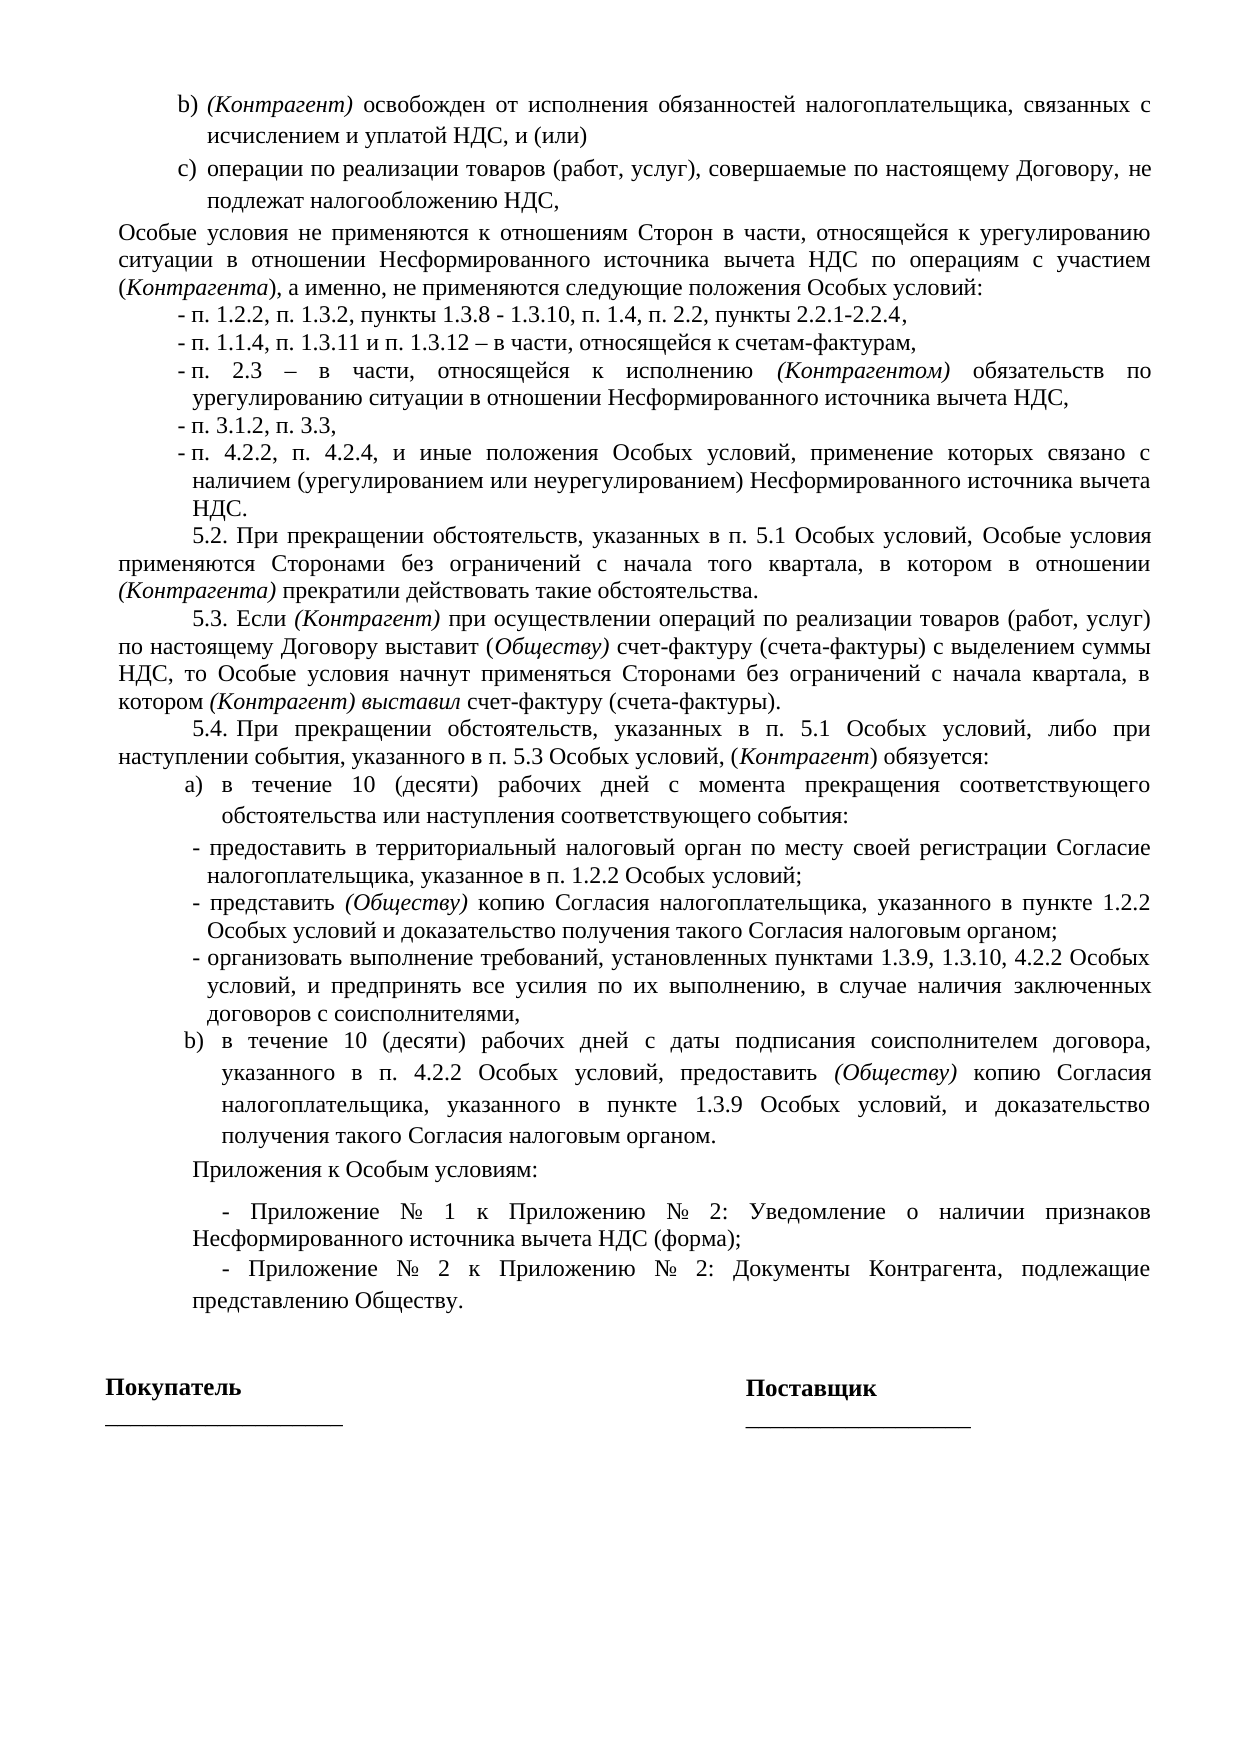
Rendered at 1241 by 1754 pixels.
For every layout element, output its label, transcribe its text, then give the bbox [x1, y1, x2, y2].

table_header Поставщик __________________ [738, 1343, 1172, 1490]
text 5.4. При прекращении обстоятельств, указанных в п. 5.1 Особых условий, либо при наступлении события, указанного в п. 5.3 Особых условий, (Контрагент) обязуется: [118, 714, 1152, 770]
text - Приложение № 2 к Приложению № 2: Документы Контрагента, подлежащие представлению Обществу. [192, 1252, 1152, 1314]
text - п. 1.2.2, п. 1.3.2, пункты 1.3.8 - 1.3.10, п. 1.4, п. 2.2, пункты 2.2.1-2.2.4, [177, 300, 1152, 328]
text - п. 1.1.4, п. 1.3.11 и п. 1.3.12 – в части, относящейся к счетам-фактурам, [177, 328, 1152, 356]
text Особые условия не применяются к отношениям Сторон в части, относящейся к урегулированию ситуации в отношении Несформированного источника вычета НДС по операциям с участием (Контрагента), а именно, не применяются следующие положения Особых условий: [118, 218, 1152, 300]
text - организовать выполнение требований, установленных пунктами 1.3.9, 1.3.10, 4.2.2 Особых условий, и предпринять все усилия по их выполнению, в случае наличия заключенных договоров с соисполнителями, [192, 943, 1152, 1026]
list в течение 10 (десяти) рабочих дней с даты подписания соисполнителем договора, указанного в п. 4.2.2 Особых условий, предоставить (Обществу) копию Согласия налогоплательщика, указанного в пункте 1.3.9 Особых условий, и доказательство получения такого Согласия налоговым органом. [184, 1026, 1152, 1149]
text - п. 4.2.2, п. 4.2.4, и иные положения Особых условий, применение которых связано с наличием (урегулированием или неурегулированием) Несформированного источника вычета НДС. [177, 438, 1152, 521]
text - Приложение № 1 к Приложению № 2: Уведомление о наличии признаков Несформированного источника вычета НДС (форма); [192, 1197, 1152, 1252]
text - предоставить в территориальный налоговый орган по месту своей регистрации Согласие налогоплательщика, указанное в п. 1.2.2 Особых условий; [192, 833, 1152, 888]
text - представить (Обществу) копию Согласия налогоплательщика, указанного в пункте 1.2.2 Особых условий и доказательство получения такого Согласия налоговым органом; [192, 888, 1152, 943]
list (Контрагент) освобожден от исполнения обязанностей налогоплательщика, связанных с исчислением и уплатой НДС, и (или) [177, 89, 1152, 149]
text Приложения к Особым условиям: [118, 1153, 1152, 1184]
list в течение 10 (десяти) рабочих дней с момента прекращения соответствующего обстоятельства или наступления соответствующего события: [184, 770, 1152, 829]
text 5.3. Если (Контрагент) при осуществлении операций по реализации товаров (работ, услуг) по настоящему Договору выставит (Обществу) счет-фактуру (счета-фактуры) с выделением суммы НДС, то Особые условия начнут применяться Сторонами без ограничений с начала квартала, в котором (Контрагент) выставил счет-фактуру (счета-фактуры). [118, 604, 1152, 714]
text - п. 3.1.2, п. 3.3, [177, 411, 1152, 438]
list операции по реализации товаров (работ, услуг), совершаемые по настоящему Договору, не подлежат налогообложению НДС, [177, 153, 1152, 213]
text - п. 2.3 – в части, относящейся к исполнению (Контрагентом) обязательств по урегулированию ситуации в отношении Несформированного источника вычета НДС, [177, 356, 1152, 411]
text 5.2. При прекращении обстоятельств, указанных в п. 5.1 Особых условий, Особые условия применяются Сторонами без ограничений с начала того квартала, в котором в отношении (Контрагента) прекратили действовать такие обстоятельства. [118, 521, 1152, 604]
table_header Покупатель ___________________ [98, 1343, 738, 1490]
